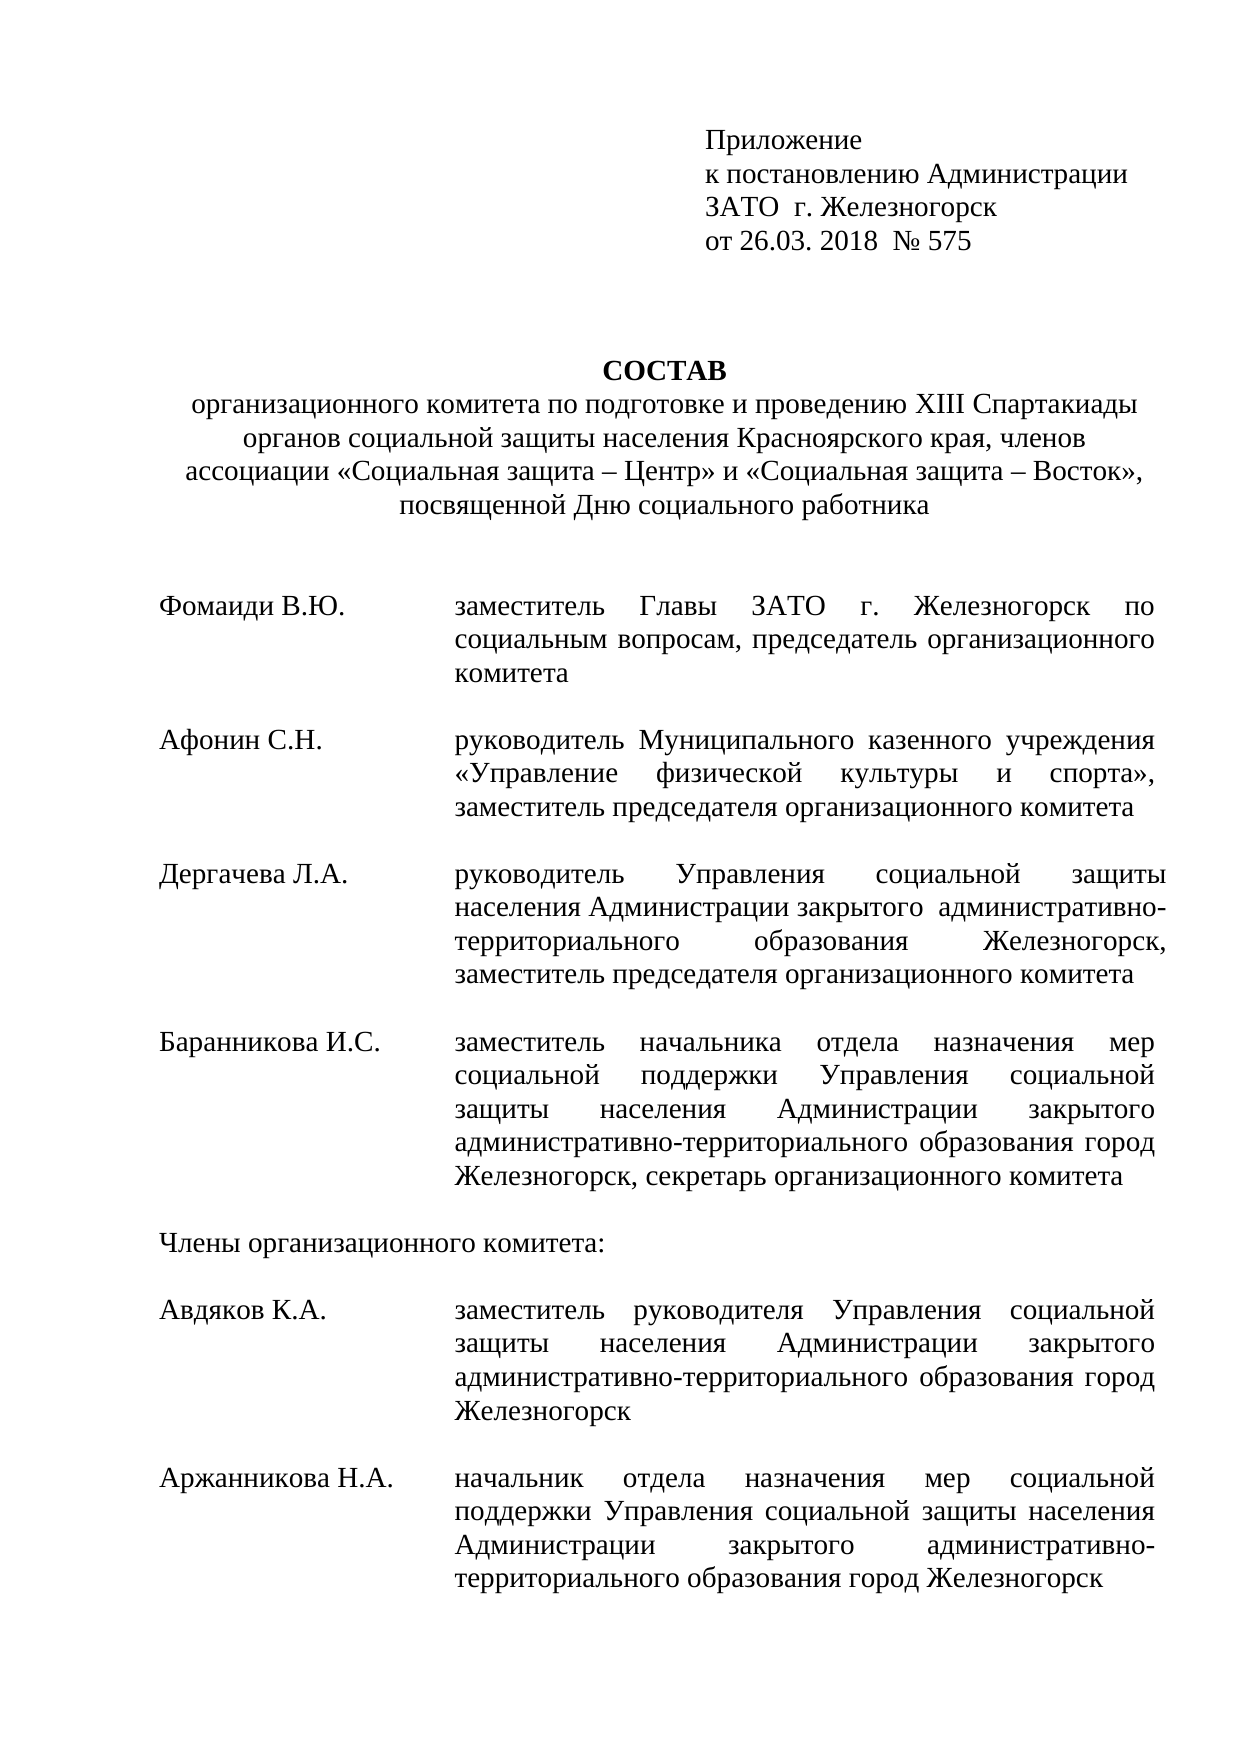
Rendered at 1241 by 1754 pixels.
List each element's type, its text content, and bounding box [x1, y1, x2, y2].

table_cell Члены организационного комитета: [148, 1225, 1167, 1292]
table_cell Дергачева Л.А. [148, 856, 443, 1024]
table_cell Аржанникова Н.А. [148, 1460, 443, 1627]
table_cell Баранникова И.С. [148, 1024, 443, 1225]
text к постановлению Администрации ЗАТО г. Железногорск [705, 156, 1155, 223]
table_cell заместитель руководителя Управления социальной защиты населения Администрации закрытого административно-территориального образования город Железногорск [443, 1292, 1167, 1460]
table_cell руководитель Управления социальной защиты населения Администрации закрытого административно-территориального образования Железногорск, заместитель председателя организационного комитета [443, 856, 1167, 1024]
table_cell руководитель Муниципального казенного учреждения «Управление физической культуры и спорта», заместитель председателя организационного комитета [443, 722, 1167, 856]
table_cell начальник отдела назначения мер социальной поддержки Управления социальной защиты населения Администрации закрытого административно-территориального образования город Железногорск [443, 1460, 1167, 1627]
text от 26.03. 2018 № 575 [705, 223, 1155, 257]
text организационного комитета по подготовке и проведению XIII Спартакиады органов социальной защиты населения Красноярского края, членов ассоциации «Социальная защита – Центр» и «Социальная защита – Восток», посвященной Дню социального работника [177, 386, 1152, 521]
table_header Фомаиди В.Ю. [148, 588, 443, 722]
table_cell Авдяков К.А. [148, 1292, 443, 1460]
table_cell Афонин С.Н. [148, 722, 443, 856]
table_header заместитель Главы ЗАТО г. Железногорск по социальным вопросам, председатель организационного комитета [443, 588, 1167, 722]
text СОСТАВ [177, 353, 1152, 386]
text Приложение [705, 122, 1155, 156]
table_cell заместитель начальника отдела назначения мер социальной поддержки Управления социальной защиты населения Администрации закрытого административно-территориального образования город Железногорск, секретарь организационного комитета [443, 1024, 1167, 1225]
